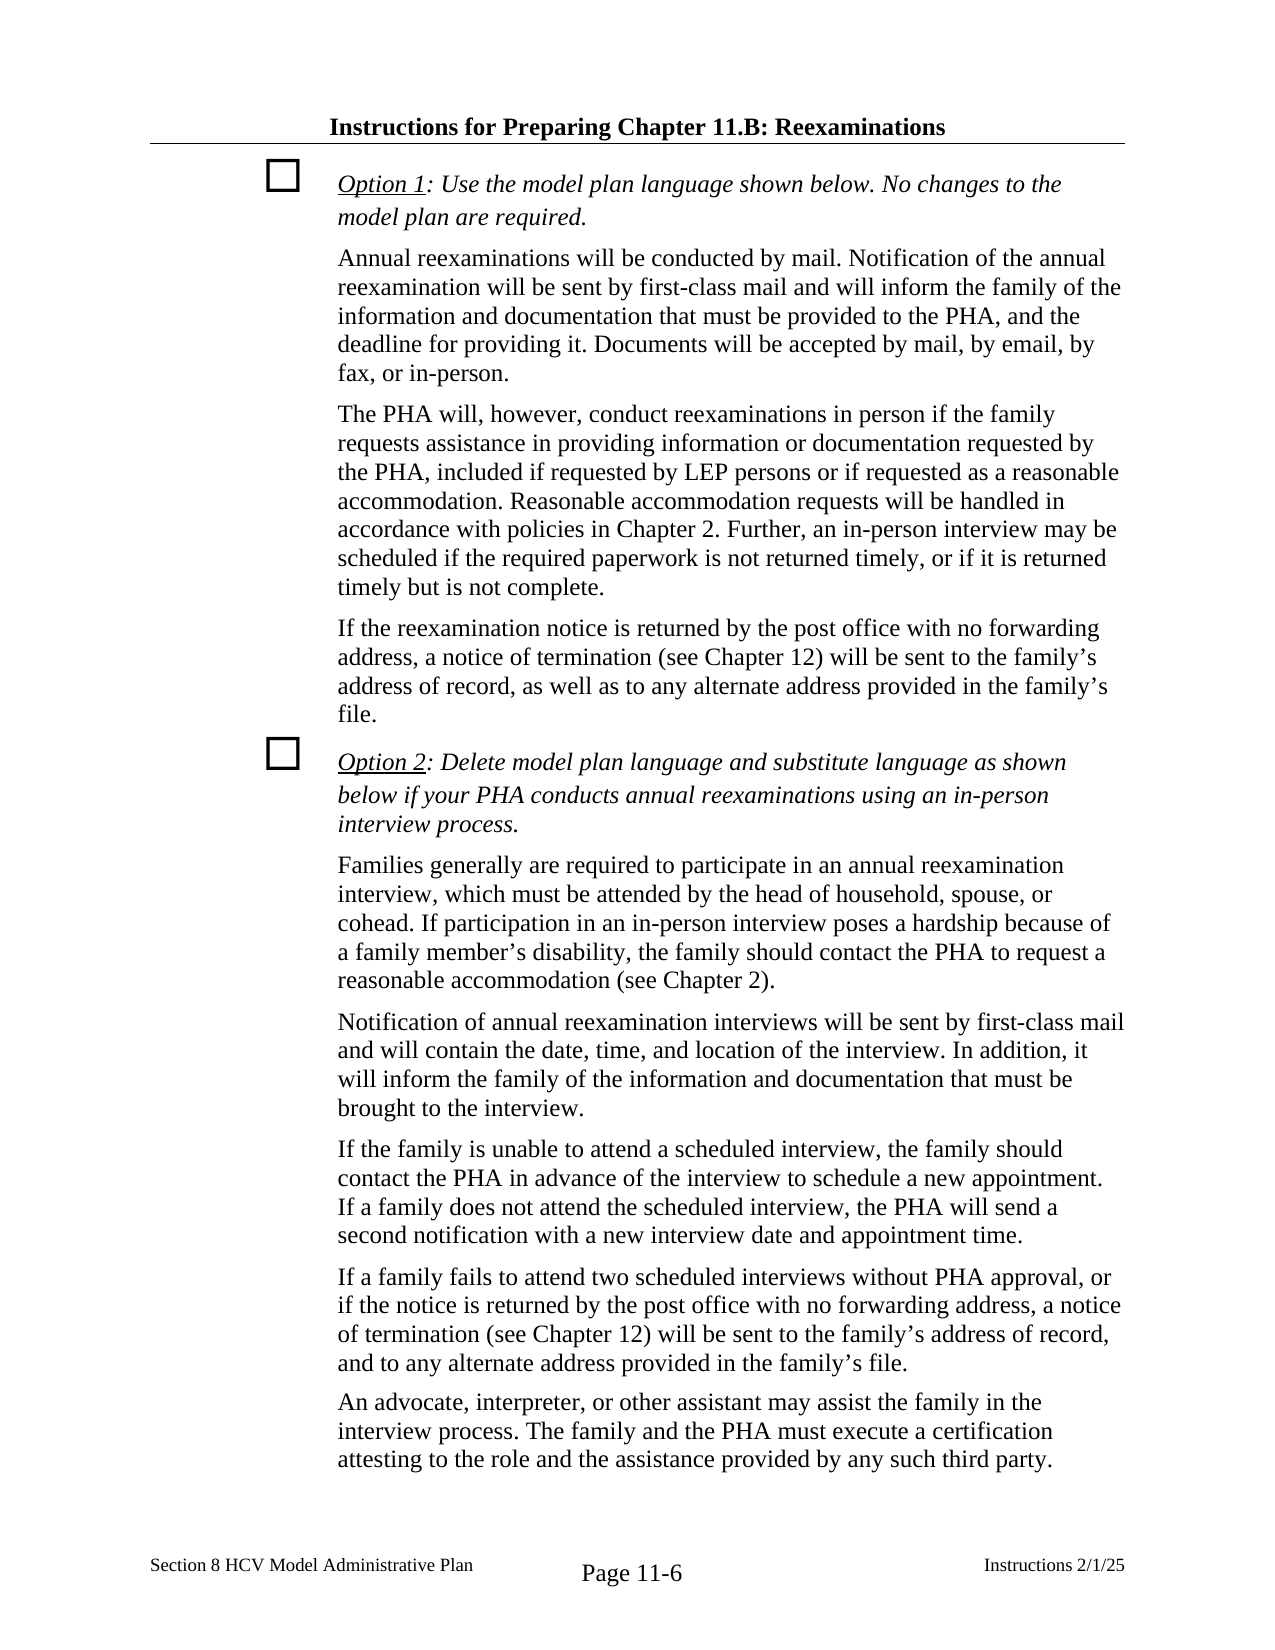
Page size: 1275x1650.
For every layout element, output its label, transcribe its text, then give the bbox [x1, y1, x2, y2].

text Option 2: Delete model plan language and substitute language as shown below if your PHA conducts annual reexaminations using an in-person interview process. [262, 739, 1125, 838]
text If the family is unable to attend a scheduled interview, the family should contact the PHA in advance of the interview to schedule a new appointment. If a family does not attend the scheduled interview, the PHA will send a second notification with a new interview date and appointment time. [337, 1134, 1125, 1249]
text Families generally are required to participate in an annual reexamination interview, which must be attended by the head of household, spouse, or cohead. If participation in an in-person interview poses a hardship because of a family member’s disability, the family should contact the PHA to request a reasonable accommodation (see Chapter 2). [337, 850, 1125, 994]
text Option 1: Use the model plan language shown below. No changes to the model plan are required. [262, 160, 1125, 231]
text An advocate, interpreter, or other assistant may assist the family in the interview process. The family and the PHA must execute a certification attesting to the role and the assistance provided by any such third party. [337, 1387, 1125, 1473]
text If the reexamination notice is returned by the post office with no forwarding address, a notice of termination (see Chapter 12) will be sent to the family’s address of record, as well as to any alternate address provided in the family’s file. [337, 613, 1125, 728]
text Notification of annual reexamination interviews will be sent by first-class mail and will contain the date, time, and location of the interview. In addition, it will inform the family of the information and documentation that must be brought to the interview. [337, 1007, 1125, 1122]
text If a family fails to attend two scheduled interviews without PHA approval, or if the notice is returned by the post office with no forwarding address, a notice of termination (see Chapter 12) will be sent to the family’s address of record, and to any alternate address provided in the family’s file. [337, 1262, 1125, 1377]
text Annual reexaminations will be conducted by mail. Notification of the annual reexamination will be sent by first-class mail and will inform the family of the information and documentation that must be provided to the PHA, and the deadline for providing it. Documents will be accepted by mail, by email, by fax, or in-person. [337, 243, 1125, 387]
text The PHA will, however, conduct reexaminations in person if the family requests assistance in providing information or documentation requested by the PHA, included if requested by LEP persons or if requested as a reasonable accommodation. Reasonable accommodation requests will be handled in accordance with policies in Chapter 2. Further, an in-person interview may be scheduled if the required paperwork is not returned timely, or if it is returned timely but is not complete. [337, 399, 1125, 601]
